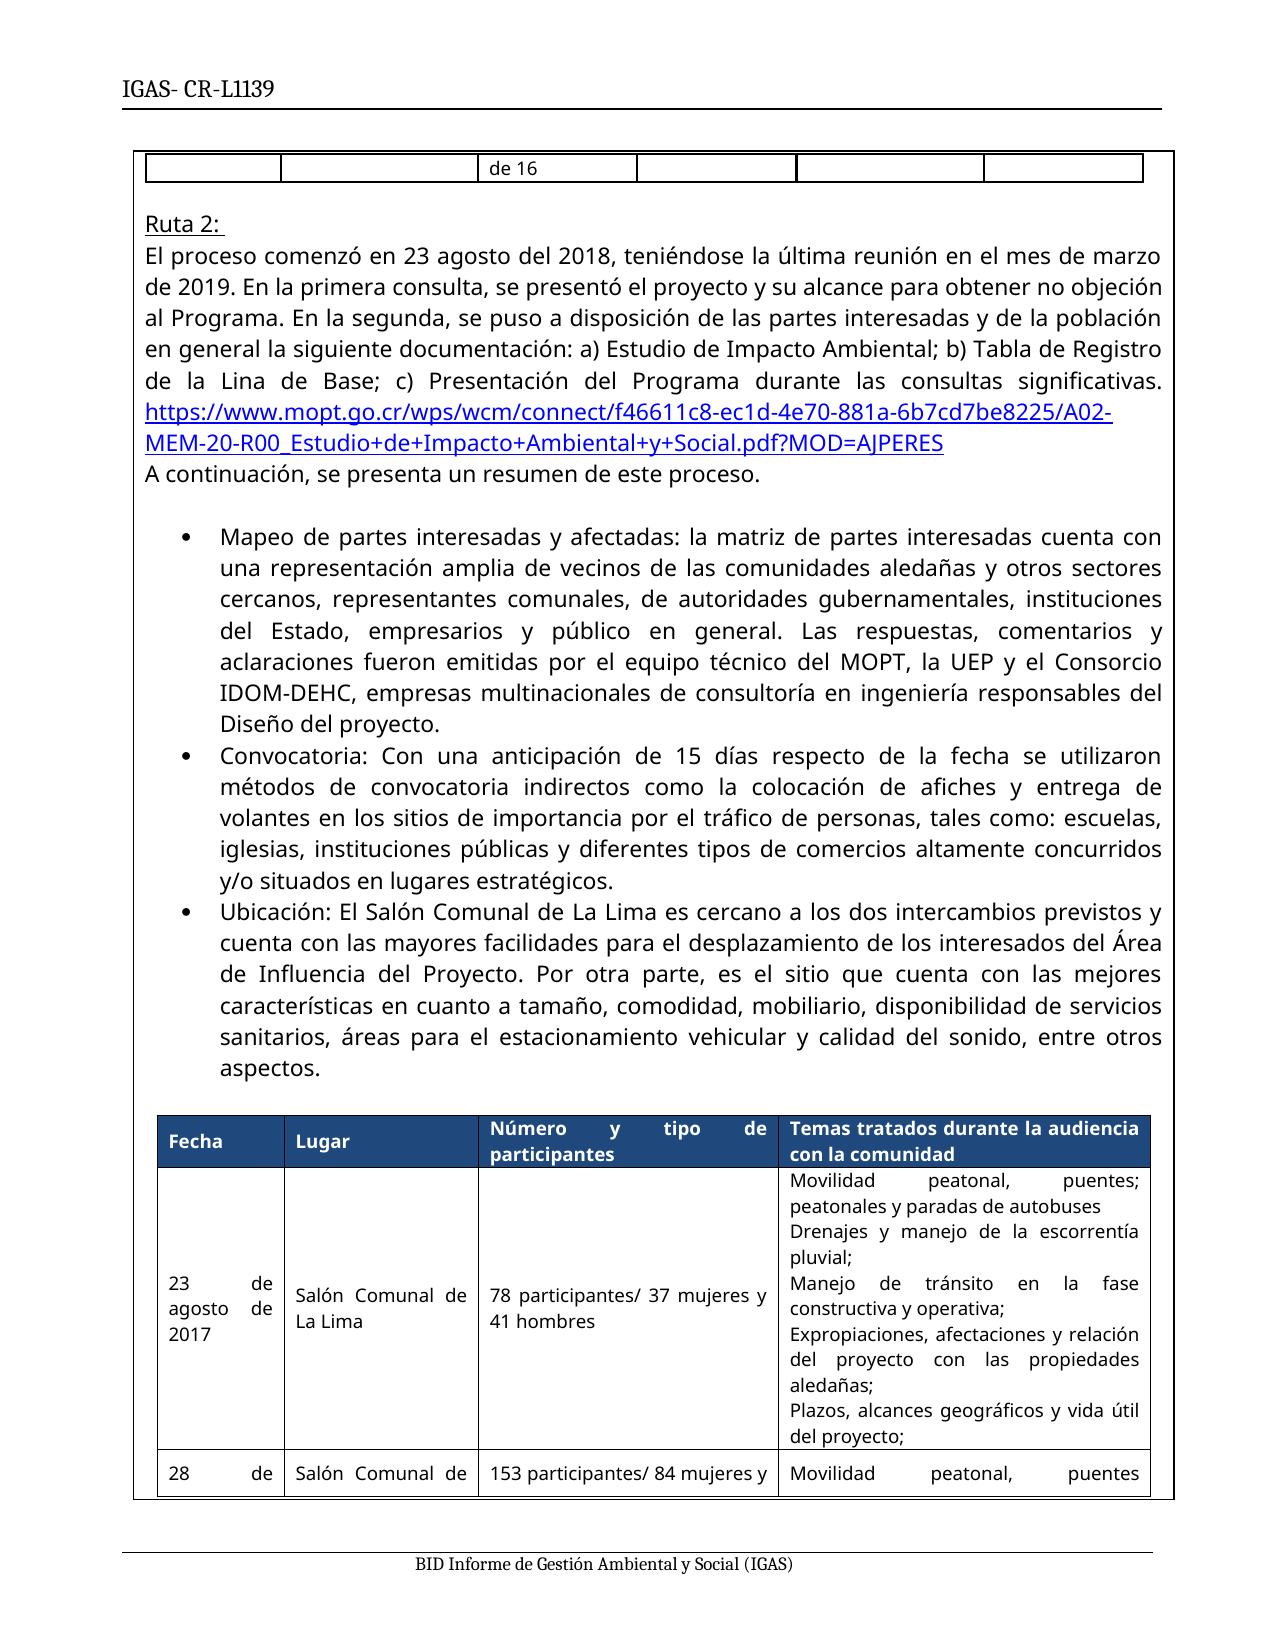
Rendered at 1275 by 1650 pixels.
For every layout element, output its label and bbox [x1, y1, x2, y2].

table_cell [134, 152, 1173, 1498]
